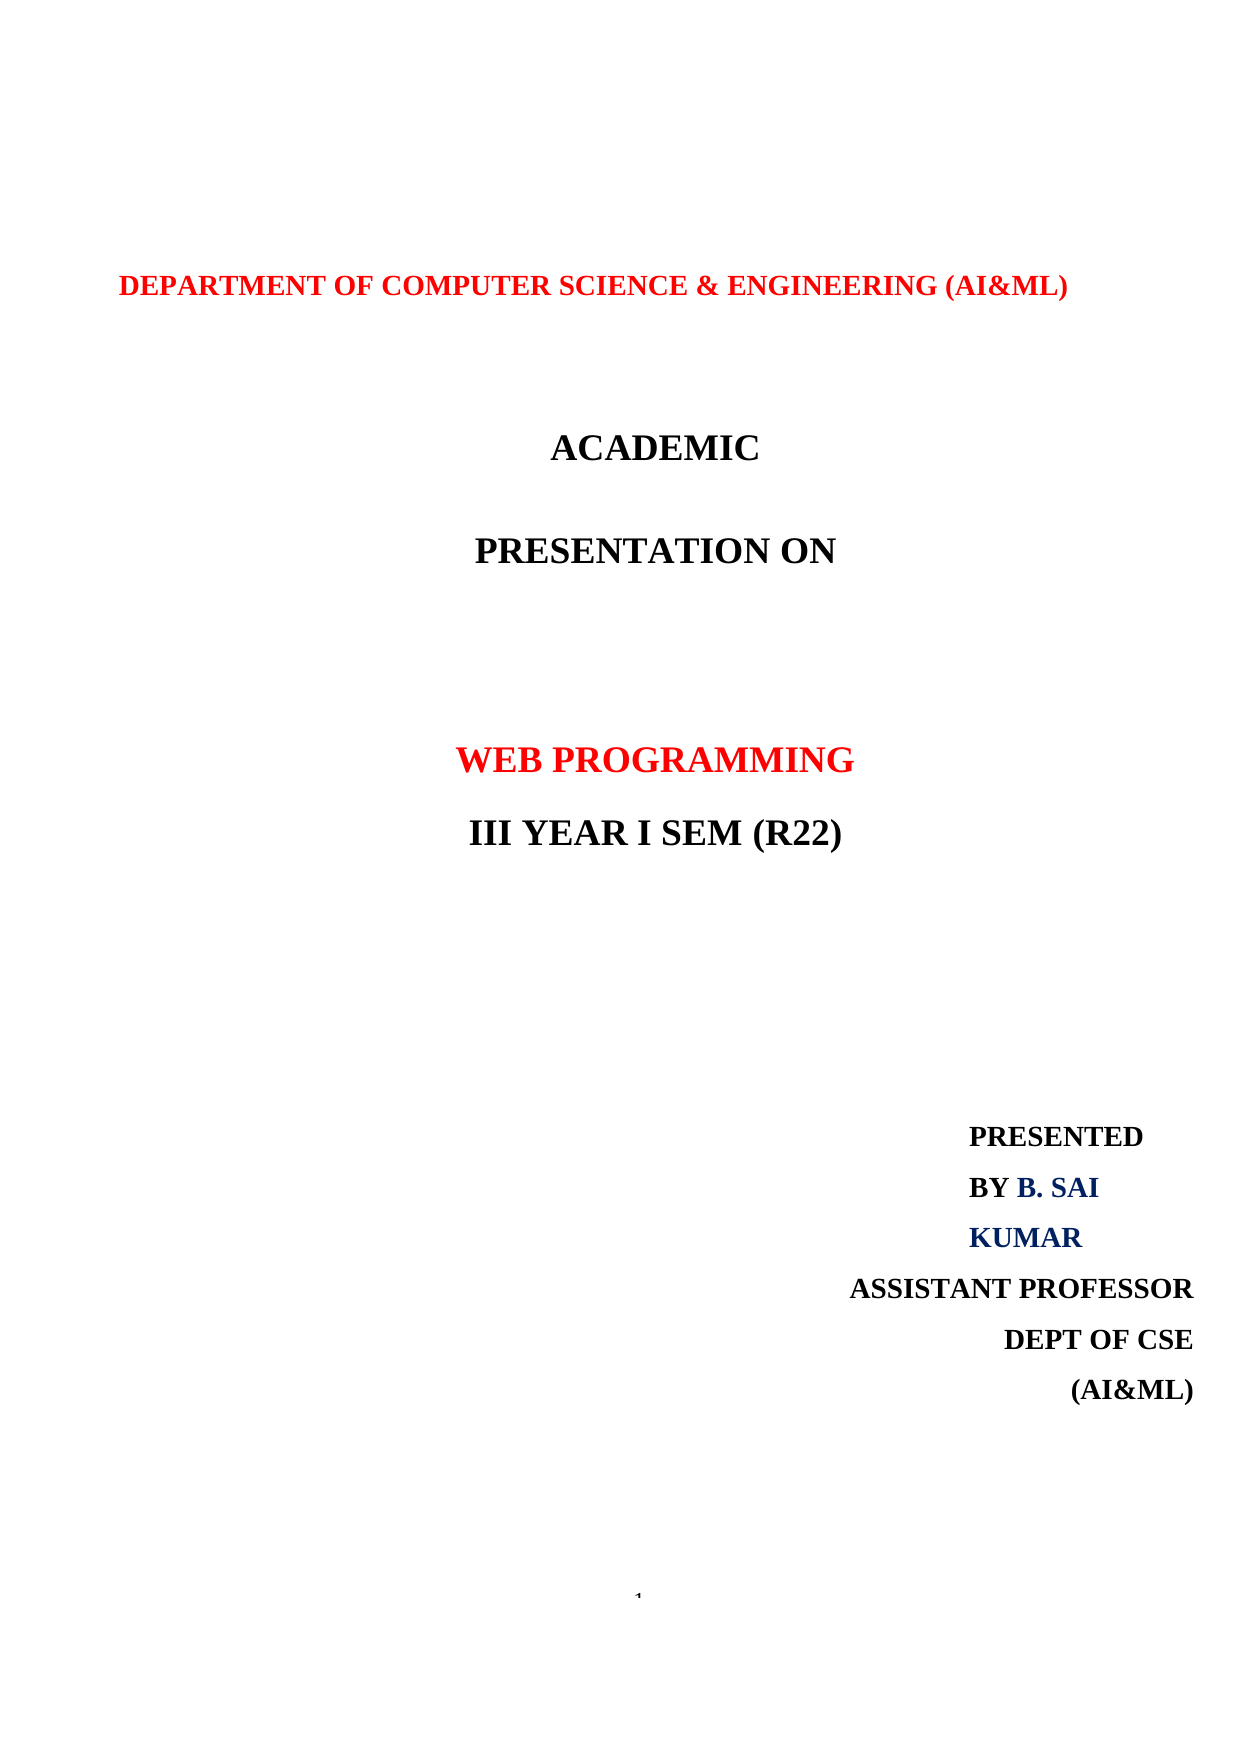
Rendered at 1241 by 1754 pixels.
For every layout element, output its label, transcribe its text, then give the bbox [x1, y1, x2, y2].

subtitle DEPARTMENT OF COMPUTER SCIENCE & ENGINEERING (AI&ML) [118, 268, 1205, 302]
title ACADEMIC PRESENTATION ON [398, 425, 913, 572]
text ASSISTANT PROFESSOR DEPT OF CSE (AI&ML) [849, 1271, 1193, 1406]
subtitle PRESENTED BY B. SAI KUMAR [969, 1119, 1192, 1254]
title WEB PROGRAMMING III YEAR I SEM (R22) [455, 737, 856, 854]
